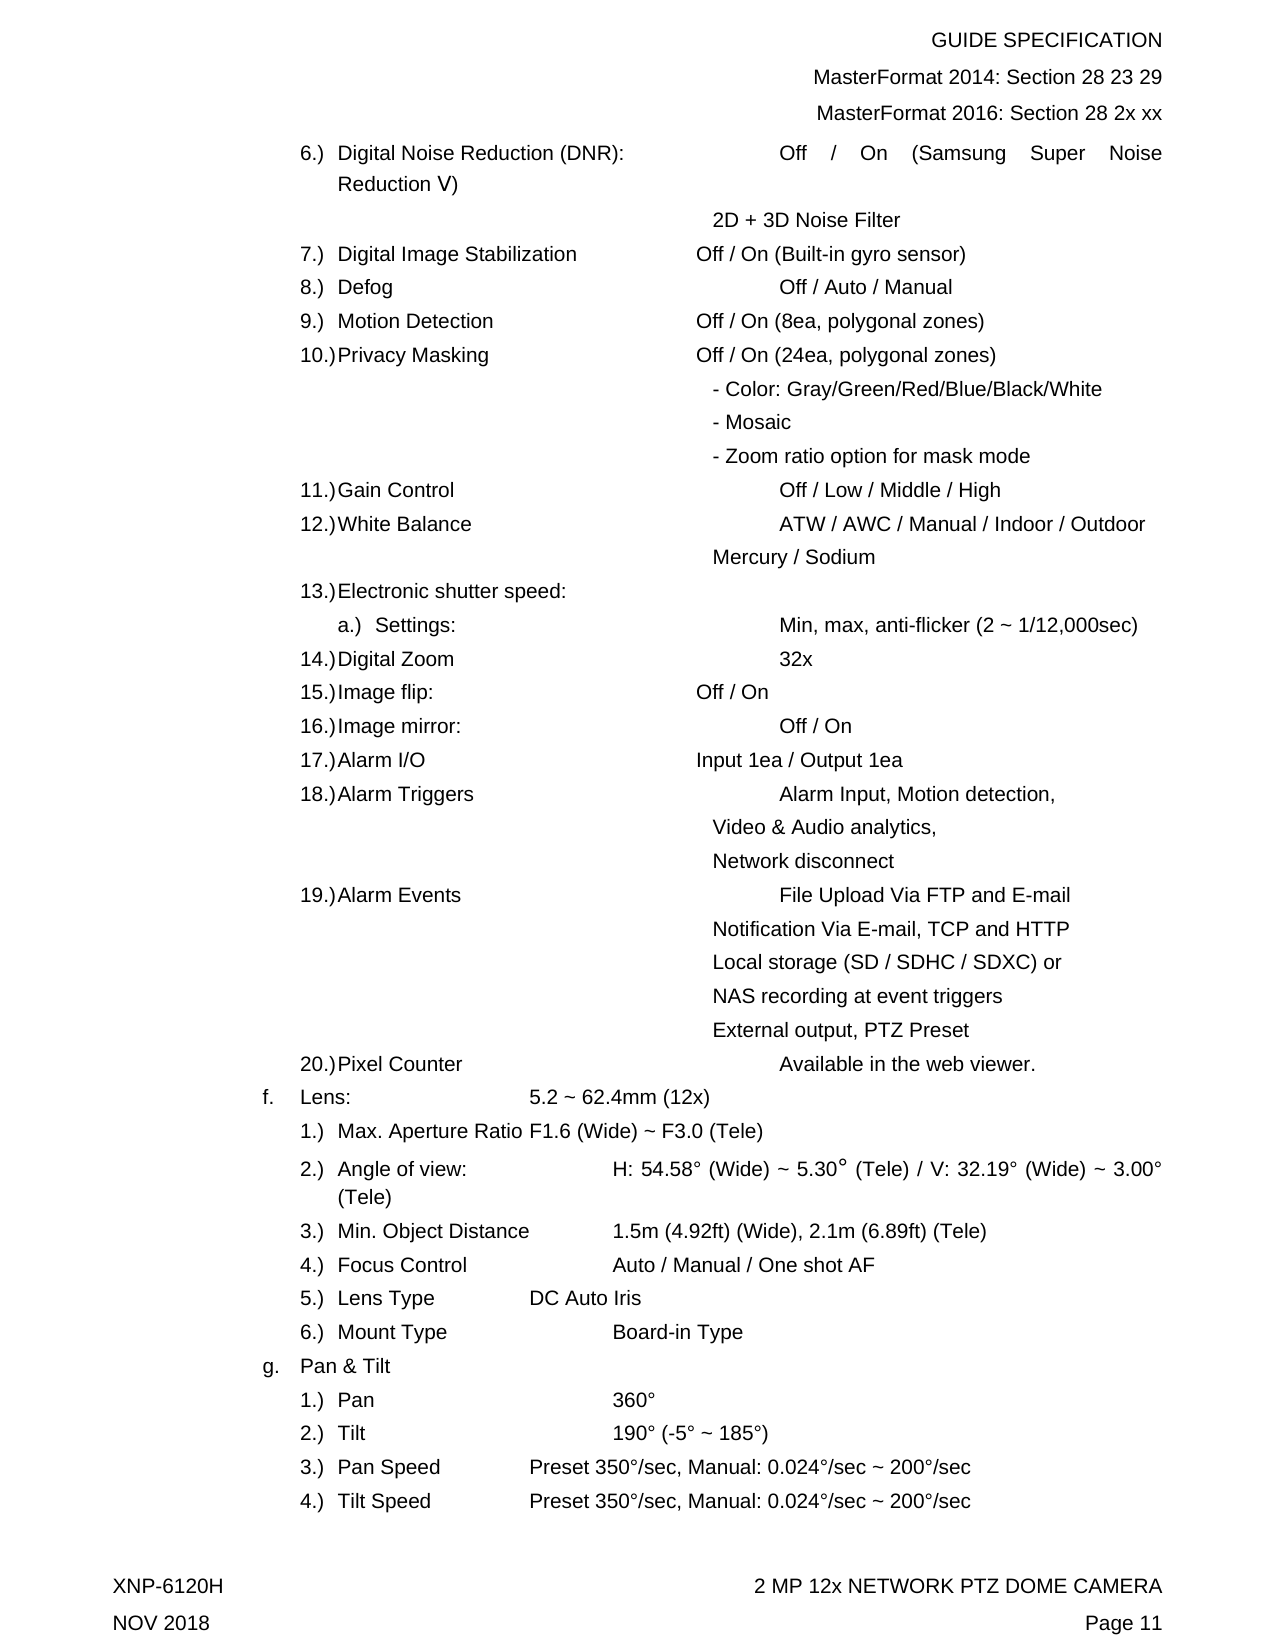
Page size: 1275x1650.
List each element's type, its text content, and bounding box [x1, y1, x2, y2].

list Alarm I/O Input 1ea / Output 1ea [300, 748, 1162, 772]
text NAS recording at event triggers [637, 984, 1162, 1008]
list Focus Control Auto / Manual / One shot AF [300, 1252, 1162, 1276]
list Alarm Events File Upload Via FTP and E-mail [300, 883, 1162, 907]
text - Zoom ratio option for mask mode [712, 444, 1162, 468]
list Digital Noise Reduction (DNR): Off / On (Samsung Super Noise Reduction Ⅴ) [300, 141, 1162, 197]
list Pixel Counter Available in the web viewer. [300, 1051, 1162, 1075]
text - Color: Gray/Green/Red/Blue/Black/White [712, 376, 1162, 400]
list Angle of view: H: 54.58° (Wide) ~ 5.30° (Tele) / V: 32.19° (Wide) ~ 3.00° (Tele) [300, 1153, 1162, 1209]
list Lens: 5.2 ~ 62.4mm (12x) [262, 1085, 1162, 1109]
list Lens Type DC Auto Iris [300, 1286, 1162, 1310]
text Local storage (SD / SDHC / SDXC) or [637, 950, 1162, 974]
text - Mosaic [712, 410, 1162, 434]
list Mount Type Board-in Type [300, 1320, 1162, 1344]
list Electronic shutter speed: [300, 579, 1162, 603]
list Defog Off / Auto / Manual [300, 275, 1162, 299]
list Digital Image Stabilization Off / On (Built-in gyro sensor) [300, 241, 1162, 265]
text External output, PTZ Preset [637, 1018, 1162, 1042]
list Tilt Speed Preset 350°/sec, Manual: 0.024°/sec ~ 200°/sec [300, 1489, 1162, 1513]
text Network disconnect [637, 849, 1162, 873]
text 2D + 3D Noise Filter [712, 208, 1162, 232]
list Max. Aperture Ratio F1.6 (Wide) ~ F3.0 (Tele) [300, 1119, 1162, 1143]
list Motion Detection Off / On (8ea, polygonal zones) [300, 309, 1162, 333]
list Pan 360° [300, 1387, 1162, 1411]
list Pan & Tilt [262, 1354, 1162, 1378]
list Alarm Triggers Alarm Input, Motion detection, [300, 781, 1162, 805]
list White Balance ATW / AWC / Manual / Indoor / Outdoor [300, 511, 1162, 535]
list Image flip: Off / On [300, 680, 1162, 704]
list Pan Speed Preset 350°/sec, Manual: 0.024°/sec ~ 200°/sec [300, 1455, 1162, 1479]
list Image mirror: Off / On [300, 714, 1162, 738]
list Settings: Min, max, anti-flicker (2 ~ 1/12,000sec) [337, 613, 1162, 637]
list Gain Control Off / Low / Middle / High [300, 478, 1162, 502]
list Digital Zoom 32x [300, 646, 1162, 670]
text Mercury / Sodium [712, 545, 1162, 569]
list Privacy Masking Off / On (24ea, polygonal zones) [300, 343, 1162, 367]
list Min. Object Distance 1.5m (4.92ft) (Wide), 2.1m (6.89ft) (Tele) [300, 1219, 1162, 1243]
list Tilt 190° (-5° ~ 185°) [300, 1421, 1162, 1445]
text Notification Via E-mail, TCP and HTTP [637, 916, 1162, 940]
text Video & Audio analytics, [637, 815, 1162, 839]
